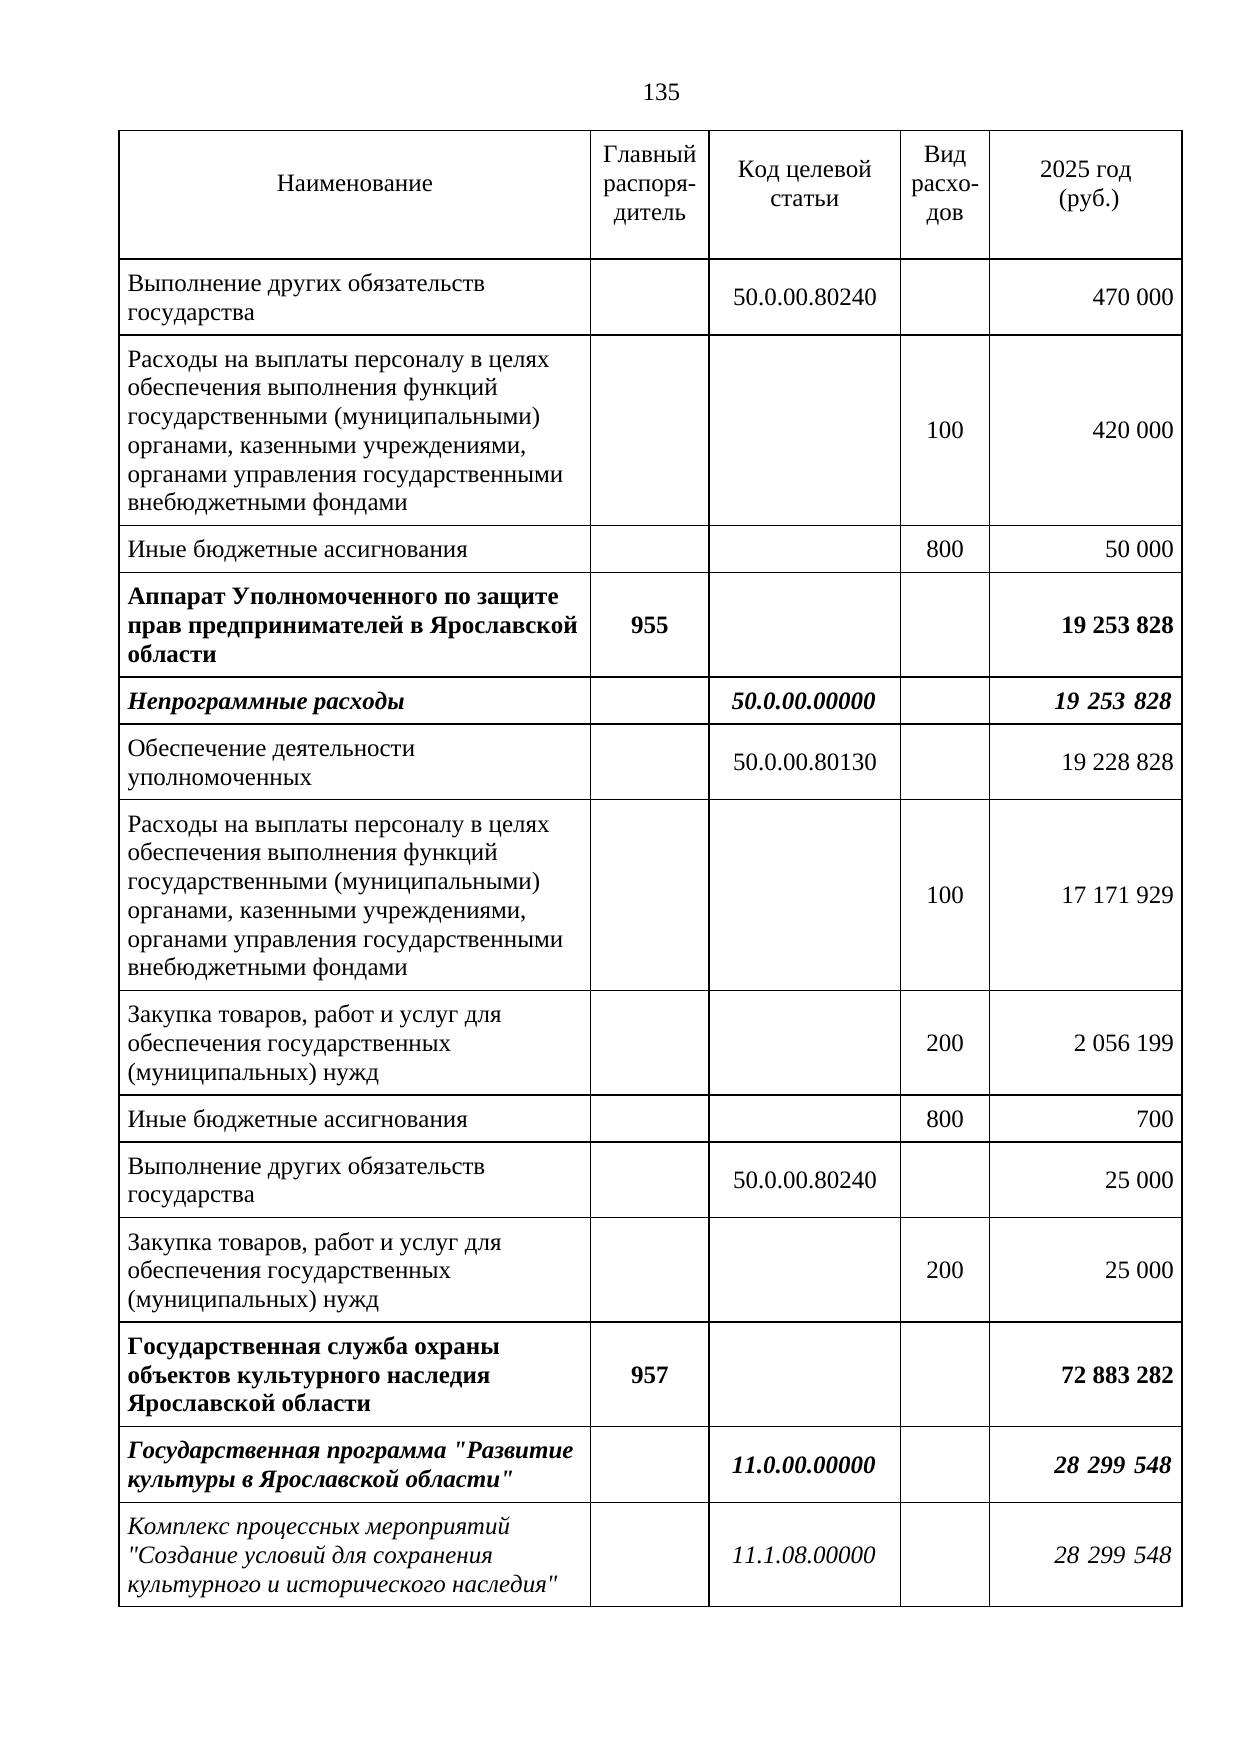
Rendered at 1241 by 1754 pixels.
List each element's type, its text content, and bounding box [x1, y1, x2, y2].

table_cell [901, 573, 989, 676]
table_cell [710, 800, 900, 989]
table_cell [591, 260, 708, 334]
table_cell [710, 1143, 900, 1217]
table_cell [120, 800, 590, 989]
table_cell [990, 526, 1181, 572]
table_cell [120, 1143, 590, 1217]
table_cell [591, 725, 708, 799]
table_header Главный распоря-дитель [591, 131, 708, 258]
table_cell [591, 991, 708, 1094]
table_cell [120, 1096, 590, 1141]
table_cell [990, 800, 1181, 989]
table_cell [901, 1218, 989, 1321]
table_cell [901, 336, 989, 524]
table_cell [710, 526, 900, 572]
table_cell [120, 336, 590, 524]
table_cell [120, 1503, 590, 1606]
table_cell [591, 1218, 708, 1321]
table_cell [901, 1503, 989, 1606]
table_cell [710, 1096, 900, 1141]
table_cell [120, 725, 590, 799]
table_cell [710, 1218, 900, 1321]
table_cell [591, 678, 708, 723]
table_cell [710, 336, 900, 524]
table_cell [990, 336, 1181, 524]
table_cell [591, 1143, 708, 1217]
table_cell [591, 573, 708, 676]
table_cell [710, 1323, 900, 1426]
table_header Код целевой статьи [710, 131, 900, 258]
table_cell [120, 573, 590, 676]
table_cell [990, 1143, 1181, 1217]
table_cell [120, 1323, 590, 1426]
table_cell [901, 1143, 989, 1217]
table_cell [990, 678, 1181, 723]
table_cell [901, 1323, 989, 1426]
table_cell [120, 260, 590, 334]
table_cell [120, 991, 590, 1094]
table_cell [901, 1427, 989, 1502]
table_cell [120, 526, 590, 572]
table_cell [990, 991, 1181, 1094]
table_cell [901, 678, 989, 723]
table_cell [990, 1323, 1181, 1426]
table_header 2025 год (руб.) [990, 131, 1181, 258]
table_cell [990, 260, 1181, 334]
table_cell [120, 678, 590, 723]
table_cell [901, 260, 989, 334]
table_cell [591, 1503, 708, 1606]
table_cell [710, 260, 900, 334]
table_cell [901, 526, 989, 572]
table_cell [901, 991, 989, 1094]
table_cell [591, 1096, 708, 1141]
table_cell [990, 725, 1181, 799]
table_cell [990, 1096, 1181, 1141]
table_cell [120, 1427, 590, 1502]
table_header Наименование [120, 131, 590, 258]
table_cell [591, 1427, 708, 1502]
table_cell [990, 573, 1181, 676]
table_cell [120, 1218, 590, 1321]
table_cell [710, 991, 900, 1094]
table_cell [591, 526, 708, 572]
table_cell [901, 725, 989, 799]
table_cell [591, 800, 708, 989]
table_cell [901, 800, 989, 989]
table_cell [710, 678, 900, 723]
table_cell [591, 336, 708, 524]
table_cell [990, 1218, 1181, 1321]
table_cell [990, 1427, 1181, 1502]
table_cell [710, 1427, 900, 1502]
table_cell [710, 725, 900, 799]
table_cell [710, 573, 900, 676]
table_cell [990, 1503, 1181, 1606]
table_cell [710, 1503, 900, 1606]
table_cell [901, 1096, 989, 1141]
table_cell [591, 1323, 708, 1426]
table_header Вид расхо-дов [901, 131, 989, 258]
